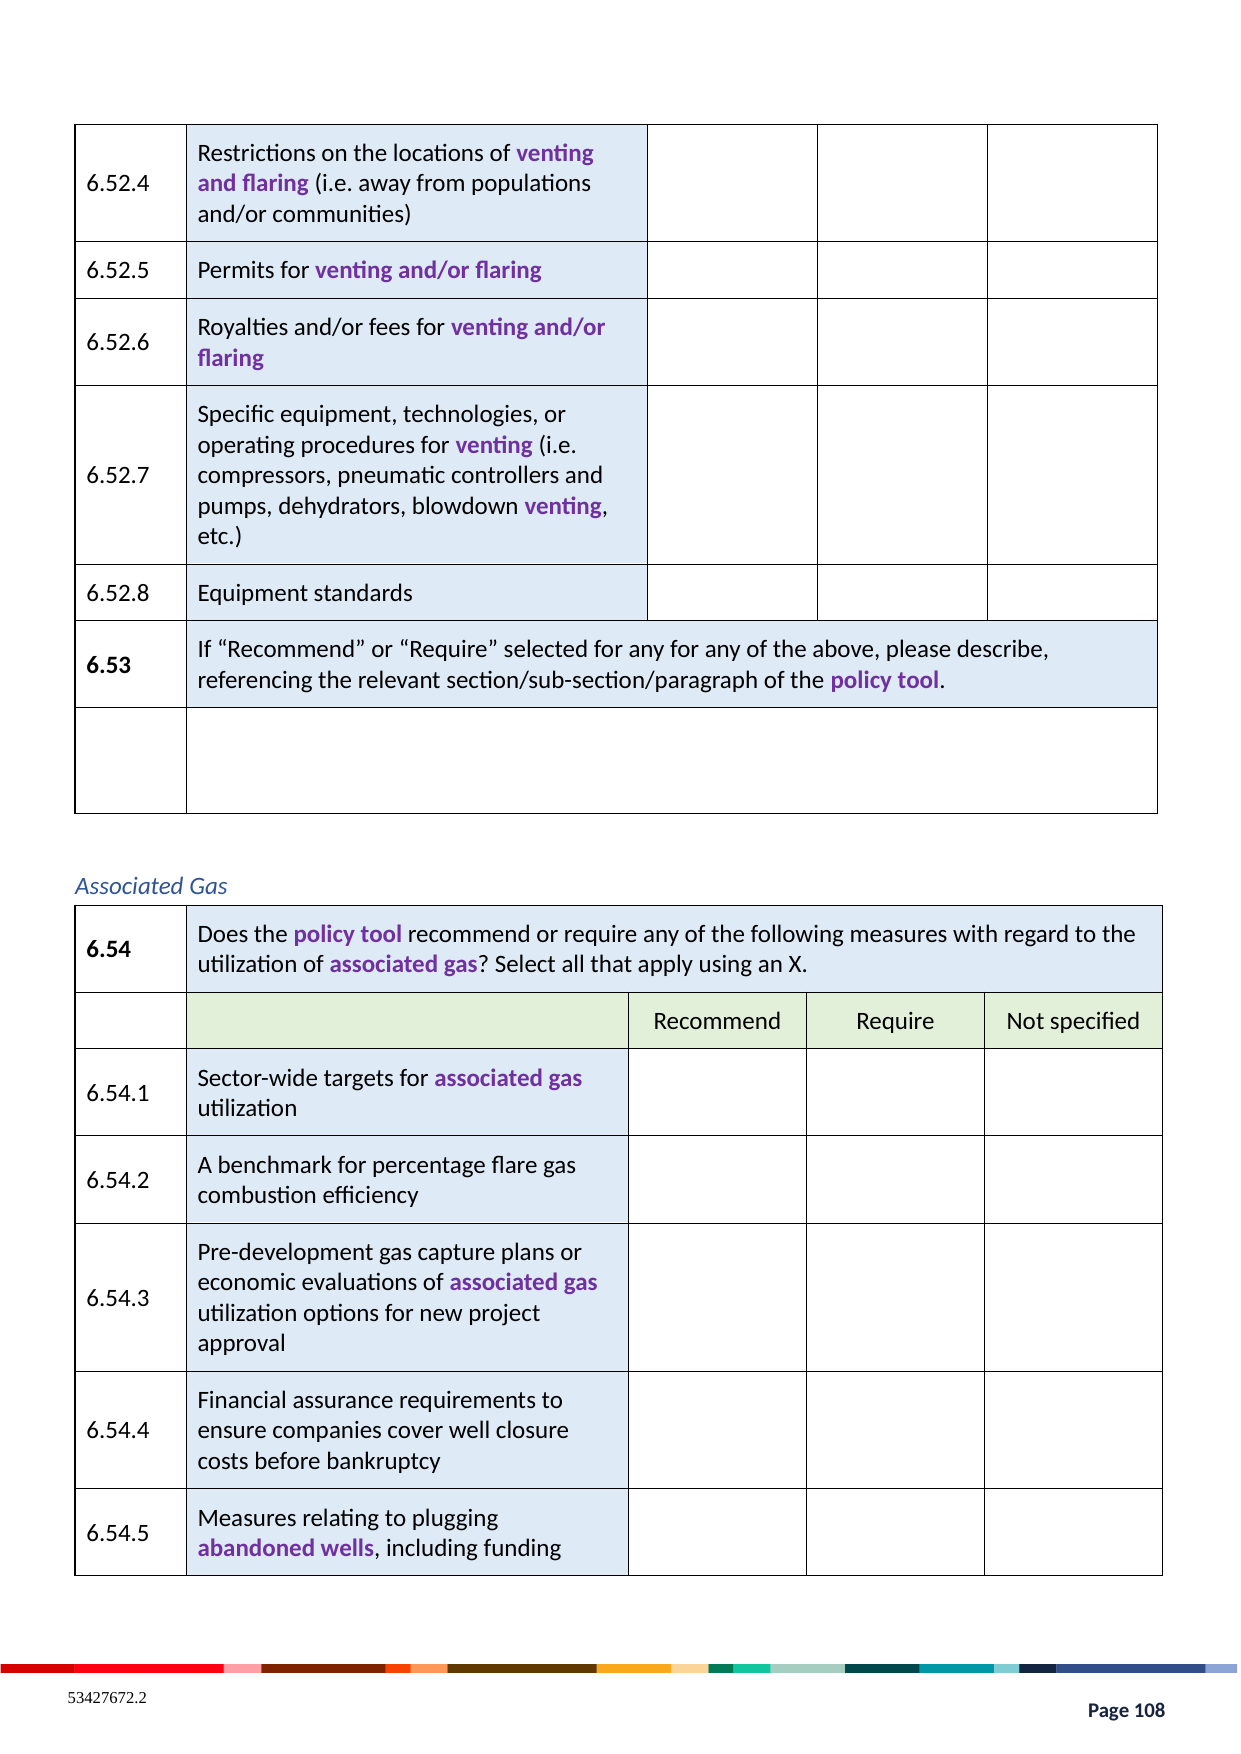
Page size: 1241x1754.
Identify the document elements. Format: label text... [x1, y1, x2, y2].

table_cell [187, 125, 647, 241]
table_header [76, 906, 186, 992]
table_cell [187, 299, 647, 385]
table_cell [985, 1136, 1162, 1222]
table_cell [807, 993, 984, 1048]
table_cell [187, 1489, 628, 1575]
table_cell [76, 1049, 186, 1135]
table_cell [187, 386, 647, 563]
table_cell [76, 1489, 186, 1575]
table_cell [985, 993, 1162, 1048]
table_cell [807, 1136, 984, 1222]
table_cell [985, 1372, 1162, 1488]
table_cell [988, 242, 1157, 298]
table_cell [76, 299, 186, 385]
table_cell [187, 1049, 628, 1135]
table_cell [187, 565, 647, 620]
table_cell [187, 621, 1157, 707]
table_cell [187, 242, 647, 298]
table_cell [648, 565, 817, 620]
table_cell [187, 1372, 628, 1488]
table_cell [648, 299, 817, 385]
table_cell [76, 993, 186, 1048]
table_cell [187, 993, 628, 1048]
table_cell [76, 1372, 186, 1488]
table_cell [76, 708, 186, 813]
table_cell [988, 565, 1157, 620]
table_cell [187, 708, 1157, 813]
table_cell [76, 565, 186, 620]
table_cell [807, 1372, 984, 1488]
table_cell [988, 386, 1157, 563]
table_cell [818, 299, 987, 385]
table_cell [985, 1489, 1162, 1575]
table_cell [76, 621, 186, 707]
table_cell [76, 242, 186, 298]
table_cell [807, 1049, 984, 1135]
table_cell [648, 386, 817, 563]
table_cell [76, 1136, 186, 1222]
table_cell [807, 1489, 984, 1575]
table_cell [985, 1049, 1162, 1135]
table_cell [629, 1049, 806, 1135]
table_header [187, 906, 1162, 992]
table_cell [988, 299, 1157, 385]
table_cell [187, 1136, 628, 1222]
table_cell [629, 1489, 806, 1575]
subtitle Associated Gas [75, 870, 1165, 900]
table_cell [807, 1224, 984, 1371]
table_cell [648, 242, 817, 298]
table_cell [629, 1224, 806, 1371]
picture [0, 1664, 1236, 1673]
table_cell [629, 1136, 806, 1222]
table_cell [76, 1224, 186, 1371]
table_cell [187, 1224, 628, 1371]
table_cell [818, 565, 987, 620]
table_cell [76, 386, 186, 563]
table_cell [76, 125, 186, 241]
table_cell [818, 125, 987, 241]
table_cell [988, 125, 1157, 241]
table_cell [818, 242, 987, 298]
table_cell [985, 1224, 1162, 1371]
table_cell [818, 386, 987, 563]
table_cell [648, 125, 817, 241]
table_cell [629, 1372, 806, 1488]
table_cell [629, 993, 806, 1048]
